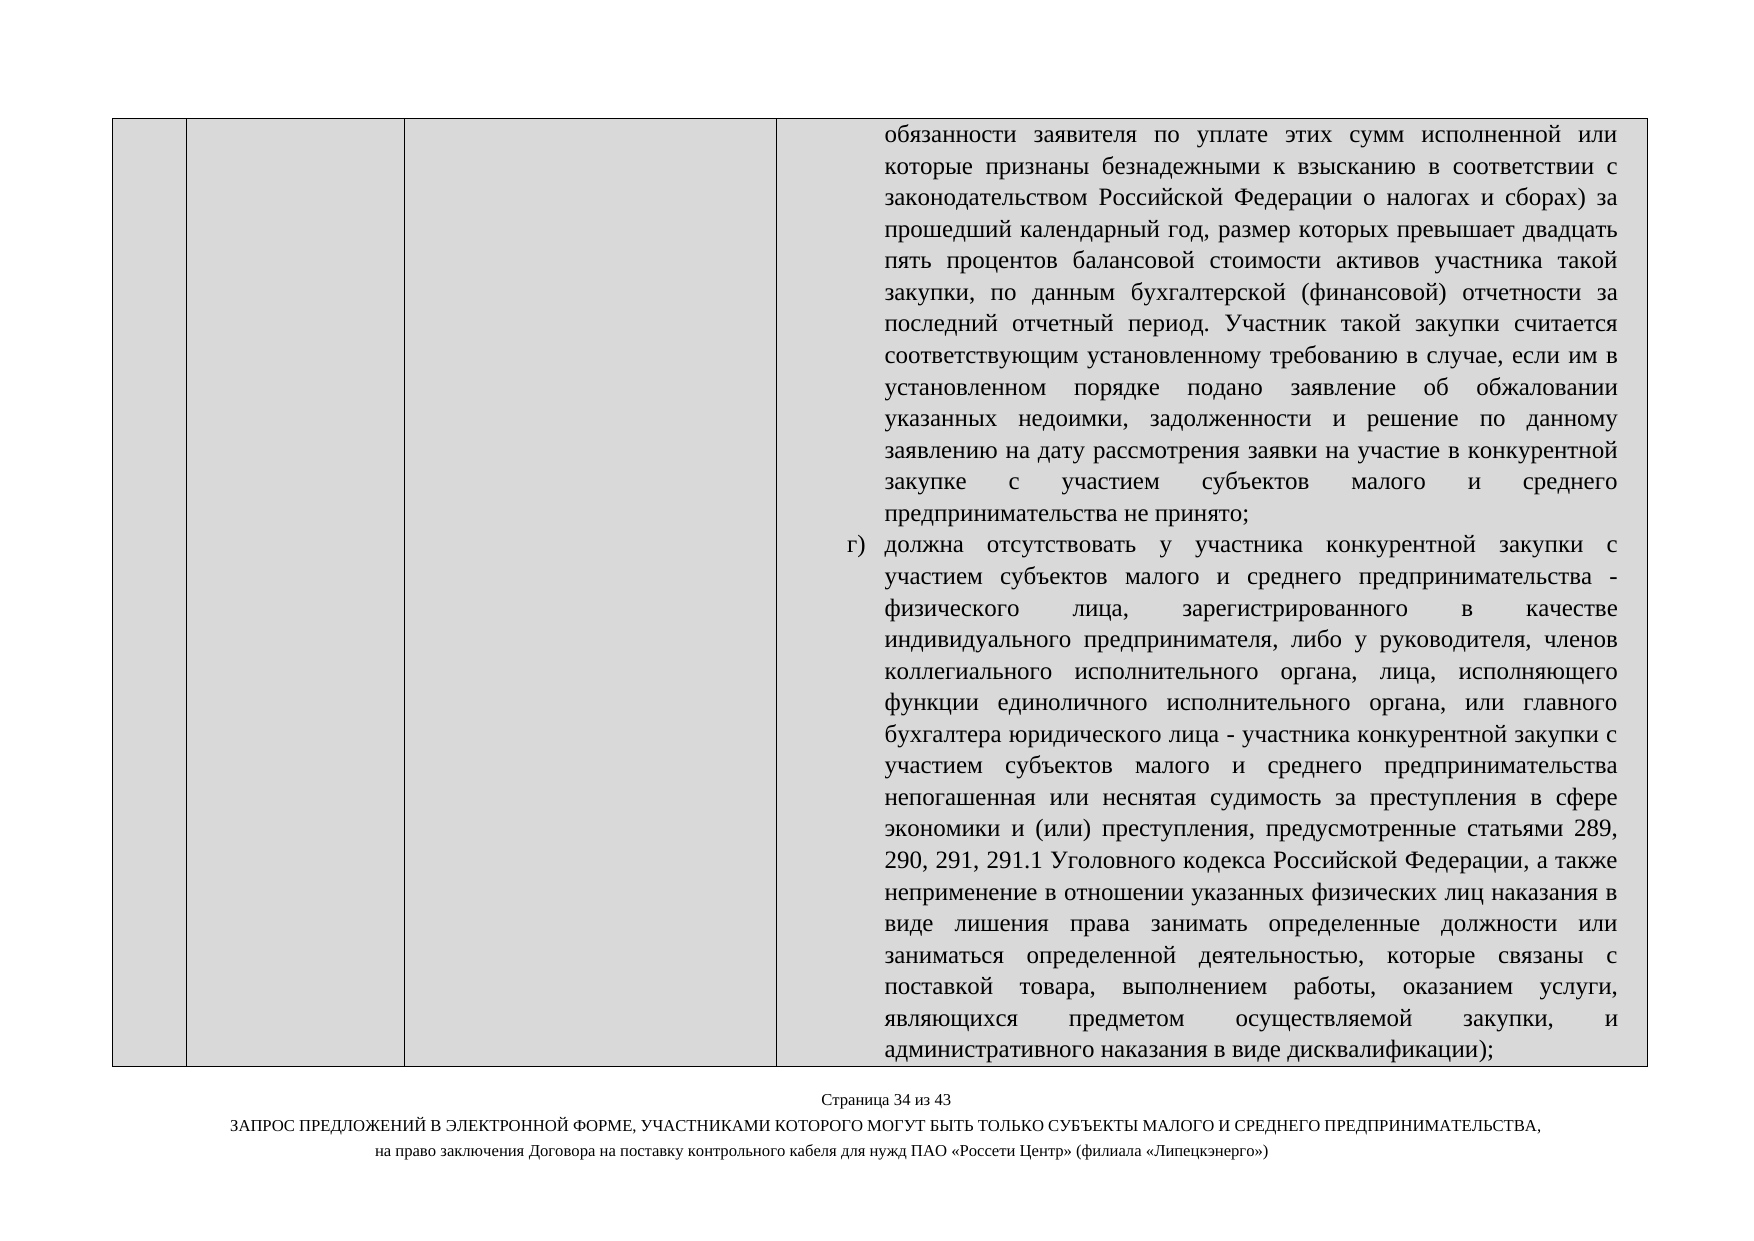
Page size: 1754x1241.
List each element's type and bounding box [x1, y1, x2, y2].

table_cell [405, 119, 776, 1066]
table_cell [187, 119, 404, 1066]
table_cell [777, 119, 1647, 1066]
table_cell [113, 119, 186, 1066]
